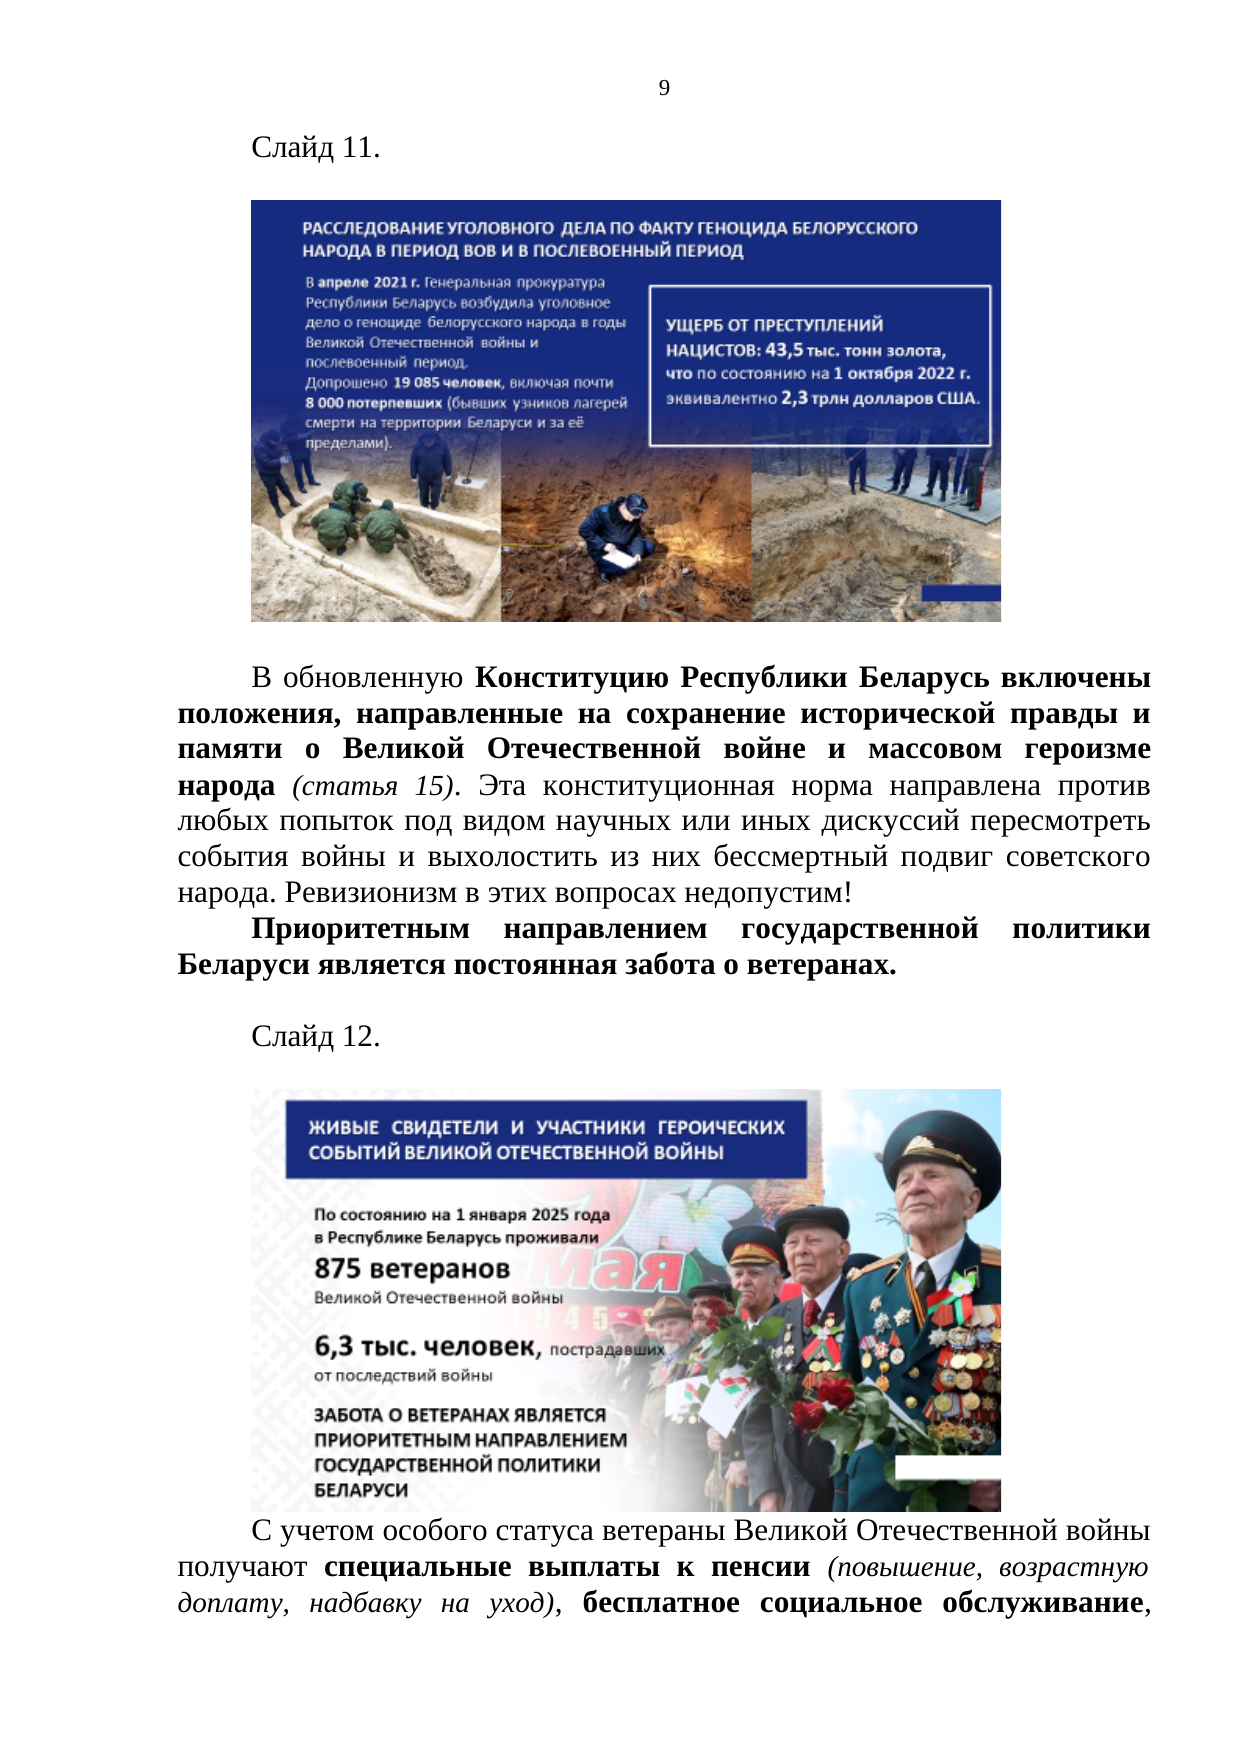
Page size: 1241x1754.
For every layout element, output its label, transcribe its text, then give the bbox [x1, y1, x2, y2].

text Приоритетным направлением государственной политики Беларуси является постоянная забота о ветеранах. [177, 909, 1152, 981]
text Слайд 12. [177, 1017, 1152, 1053]
picture [251, 1089, 1002, 1512]
picture [251, 200, 1002, 622]
text В обновленную Конституцию Республики Беларусь включены положения, направленные на сохранение исторической правды и памяти о Великой Отечественной войне и массовом героизме народа (статья 15). Эта конституционная норма направлена против любых попыток под видом научных или иных дискуссий пересмотреть события войны и выхолостить из них бессмертный подвиг советского народа. Ревизионизм в этих вопросах недопустим! [177, 658, 1152, 909]
text Слайд 11. [177, 128, 1152, 164]
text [177, 1511, 1152, 1619]
